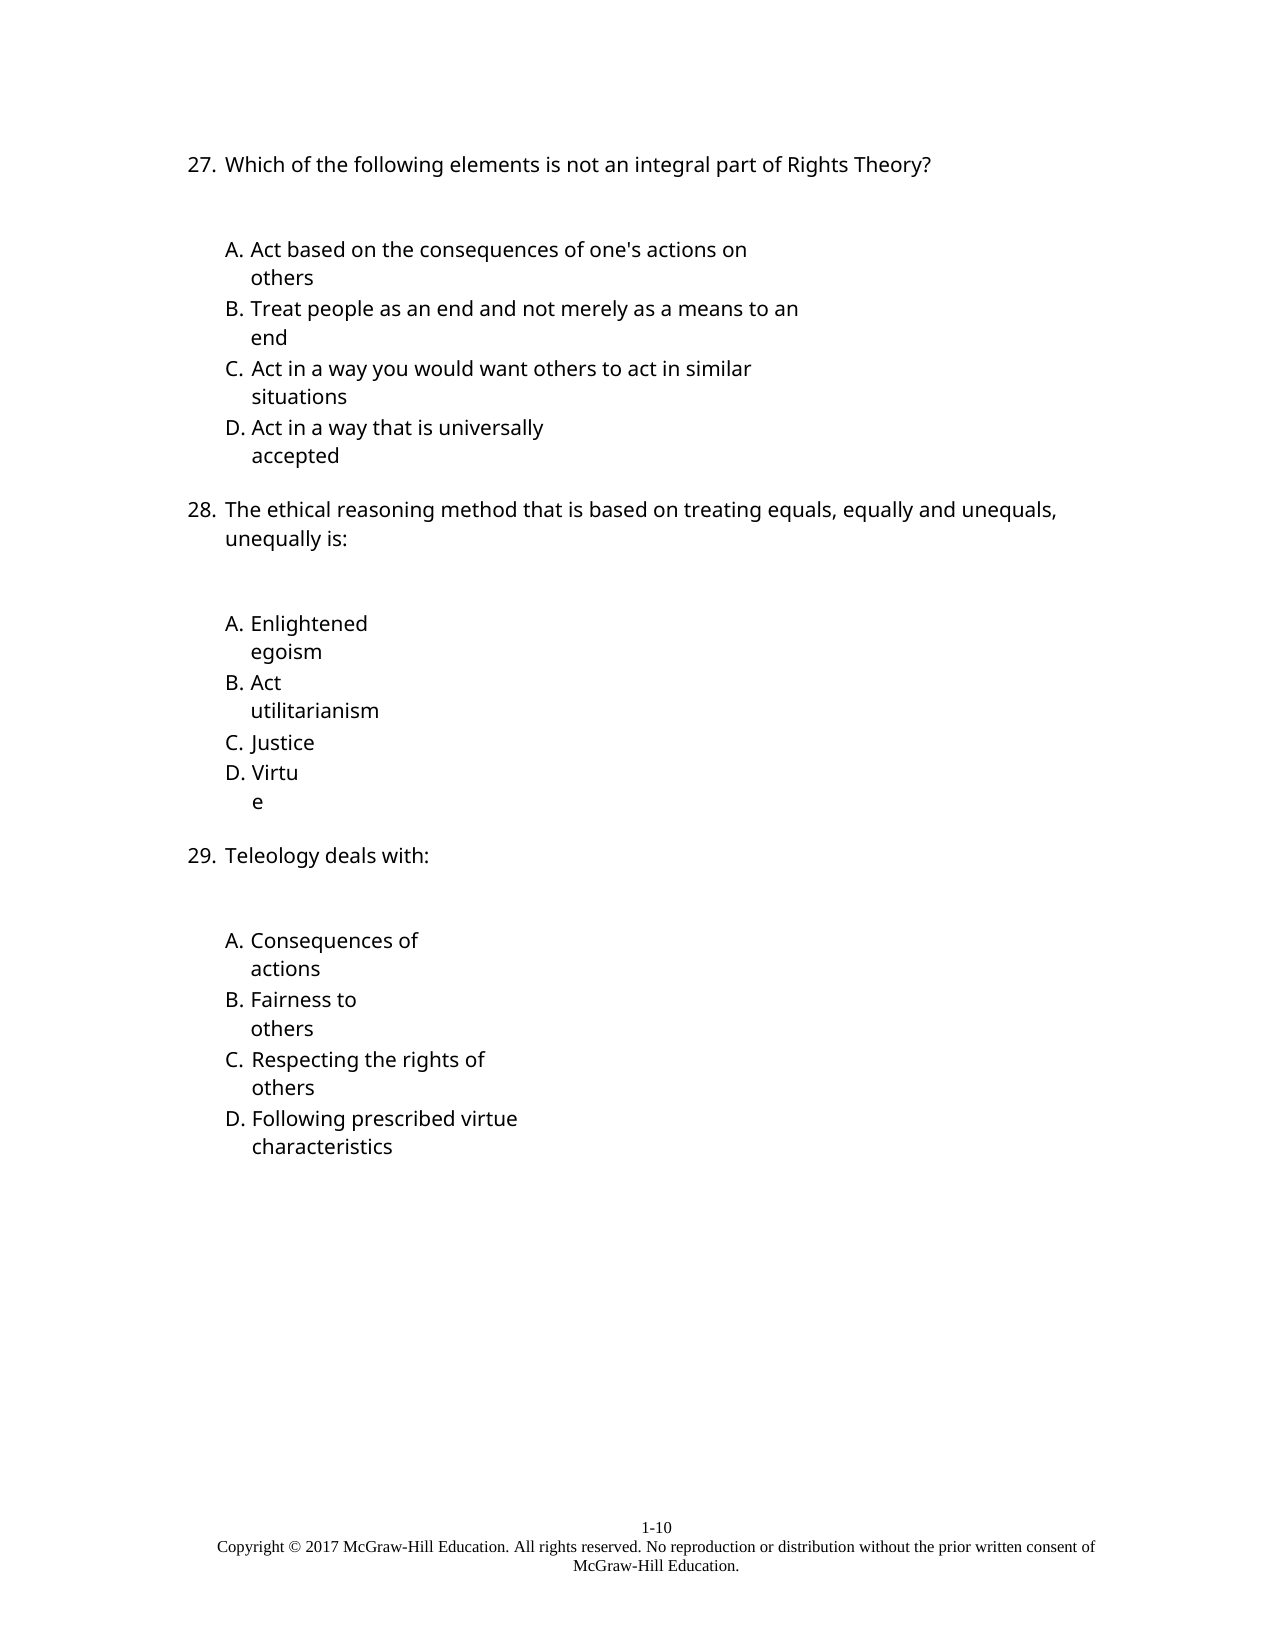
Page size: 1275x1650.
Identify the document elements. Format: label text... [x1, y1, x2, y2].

table_header Teleology deals with: [225, 841, 1125, 1161]
table_header Which of the following elements is not an integral part of Rights Theory? [225, 150, 1125, 470]
table_header 27. [188, 150, 225, 470]
table_header The ethical reasoning method that is based on treating equals, equally and unequals, unequally is: [225, 496, 1125, 816]
table_header 29. [188, 841, 225, 1161]
table_header 28. [188, 496, 225, 816]
